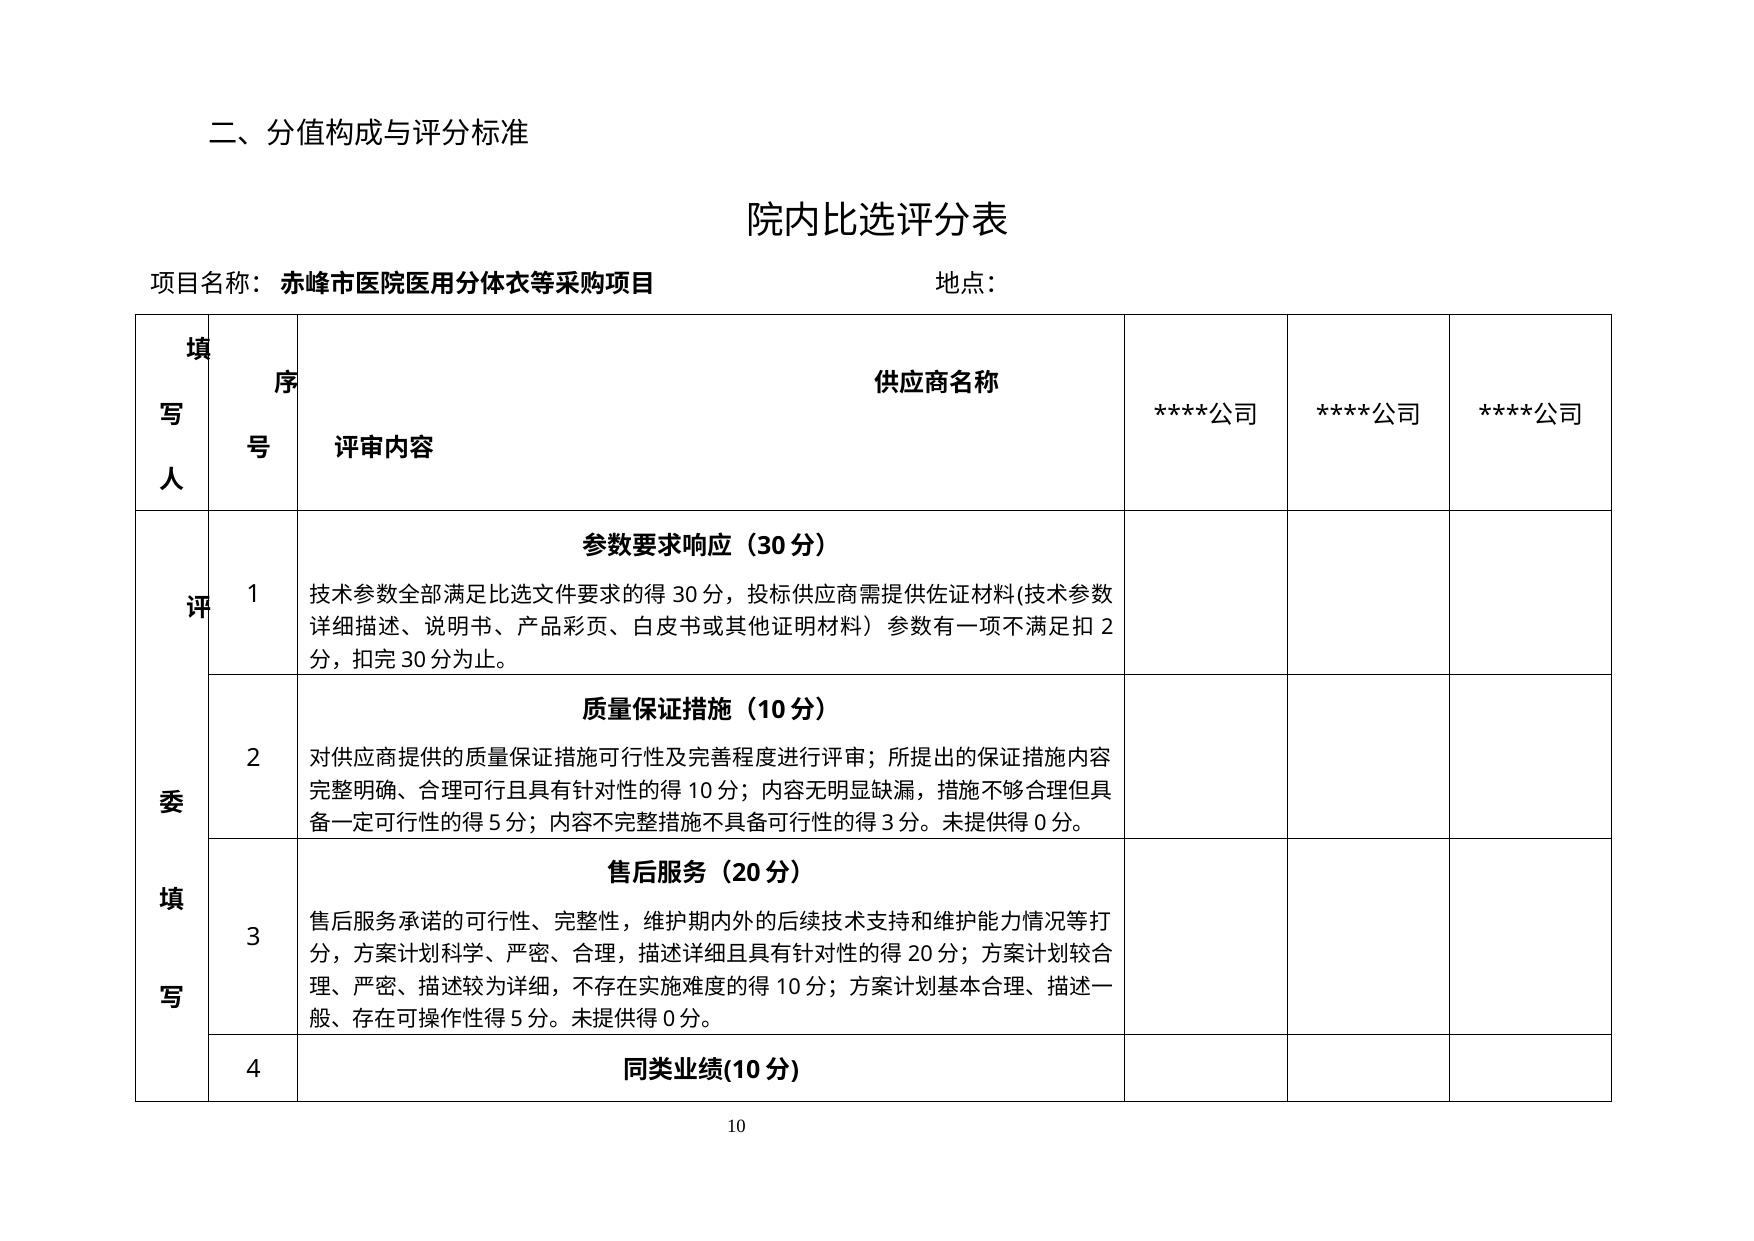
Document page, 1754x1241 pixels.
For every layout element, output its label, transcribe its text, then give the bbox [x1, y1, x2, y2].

table_cell 质量保证措施（10分） 对供应商提供的质量保证措施可行性及完善程度进行评审；所提出的保证措施内容完整明确、合理可行且具有针对性的得10分；内容无明显缺漏，措施不够合理但具备一定可行性的得5分；内容不完整措施不具备可行性的得3分。未提供得0分。 [298, 675, 1124, 837]
table_cell [1288, 1035, 1449, 1101]
table_cell [1125, 839, 1287, 1033]
text 项目名称： 赤峰市医院医用分体衣等采购项目 地点： [150, 249, 1604, 314]
table_cell [1288, 839, 1449, 1033]
table_cell [1450, 1035, 1611, 1101]
table_cell [1288, 675, 1449, 837]
table_cell [1450, 839, 1611, 1033]
table_header 供应商名称 评审内容 [298, 315, 1124, 510]
table_cell 1 [209, 511, 297, 674]
text 院内比选评分表 [150, 184, 1604, 249]
table_header ****公司 [1288, 315, 1449, 510]
text 二、分值构成与评分标准 [150, 98, 1604, 163]
table_cell 4 [209, 1035, 297, 1101]
table_header 填写人 [136, 315, 208, 510]
table_cell 参数要求响应（30分） 技术参数全部满足比选文件要求的得30分，投标供应商需提供佐证材料(技术参数详细描述、说明书、产品彩页、白皮书或其他证明材料）参数有一项不满足扣2分，扣完30分为止。 [298, 511, 1124, 674]
table_cell 评 委 填 写 [136, 511, 208, 1101]
table_header 序 号 [209, 315, 297, 510]
table_cell [1450, 675, 1611, 837]
table_cell 3 [209, 839, 297, 1033]
table_header ****公司 [1450, 315, 1611, 510]
table_cell 2 [209, 675, 297, 837]
table_cell [1288, 511, 1449, 674]
table_header ****公司 [1125, 315, 1287, 510]
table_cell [298, 1035, 1124, 1101]
table_cell [1125, 675, 1287, 837]
table_cell [1450, 511, 1611, 674]
table_cell 售后服务（20分） 售后服务承诺的可行性、完整性，维护期内外的后续技术支持和维护能力情况等打分，方案计划科学、严密、合理，描述详细且具有针对性的得20分；方案计划较合理、严密、描述较为详细，不存在实施难度的得10分；方案计划基本合理、描述一般、存在可操作性得5分。未提供得0分。 [298, 839, 1124, 1033]
table_cell [1125, 511, 1287, 674]
table_cell [1125, 1035, 1287, 1101]
